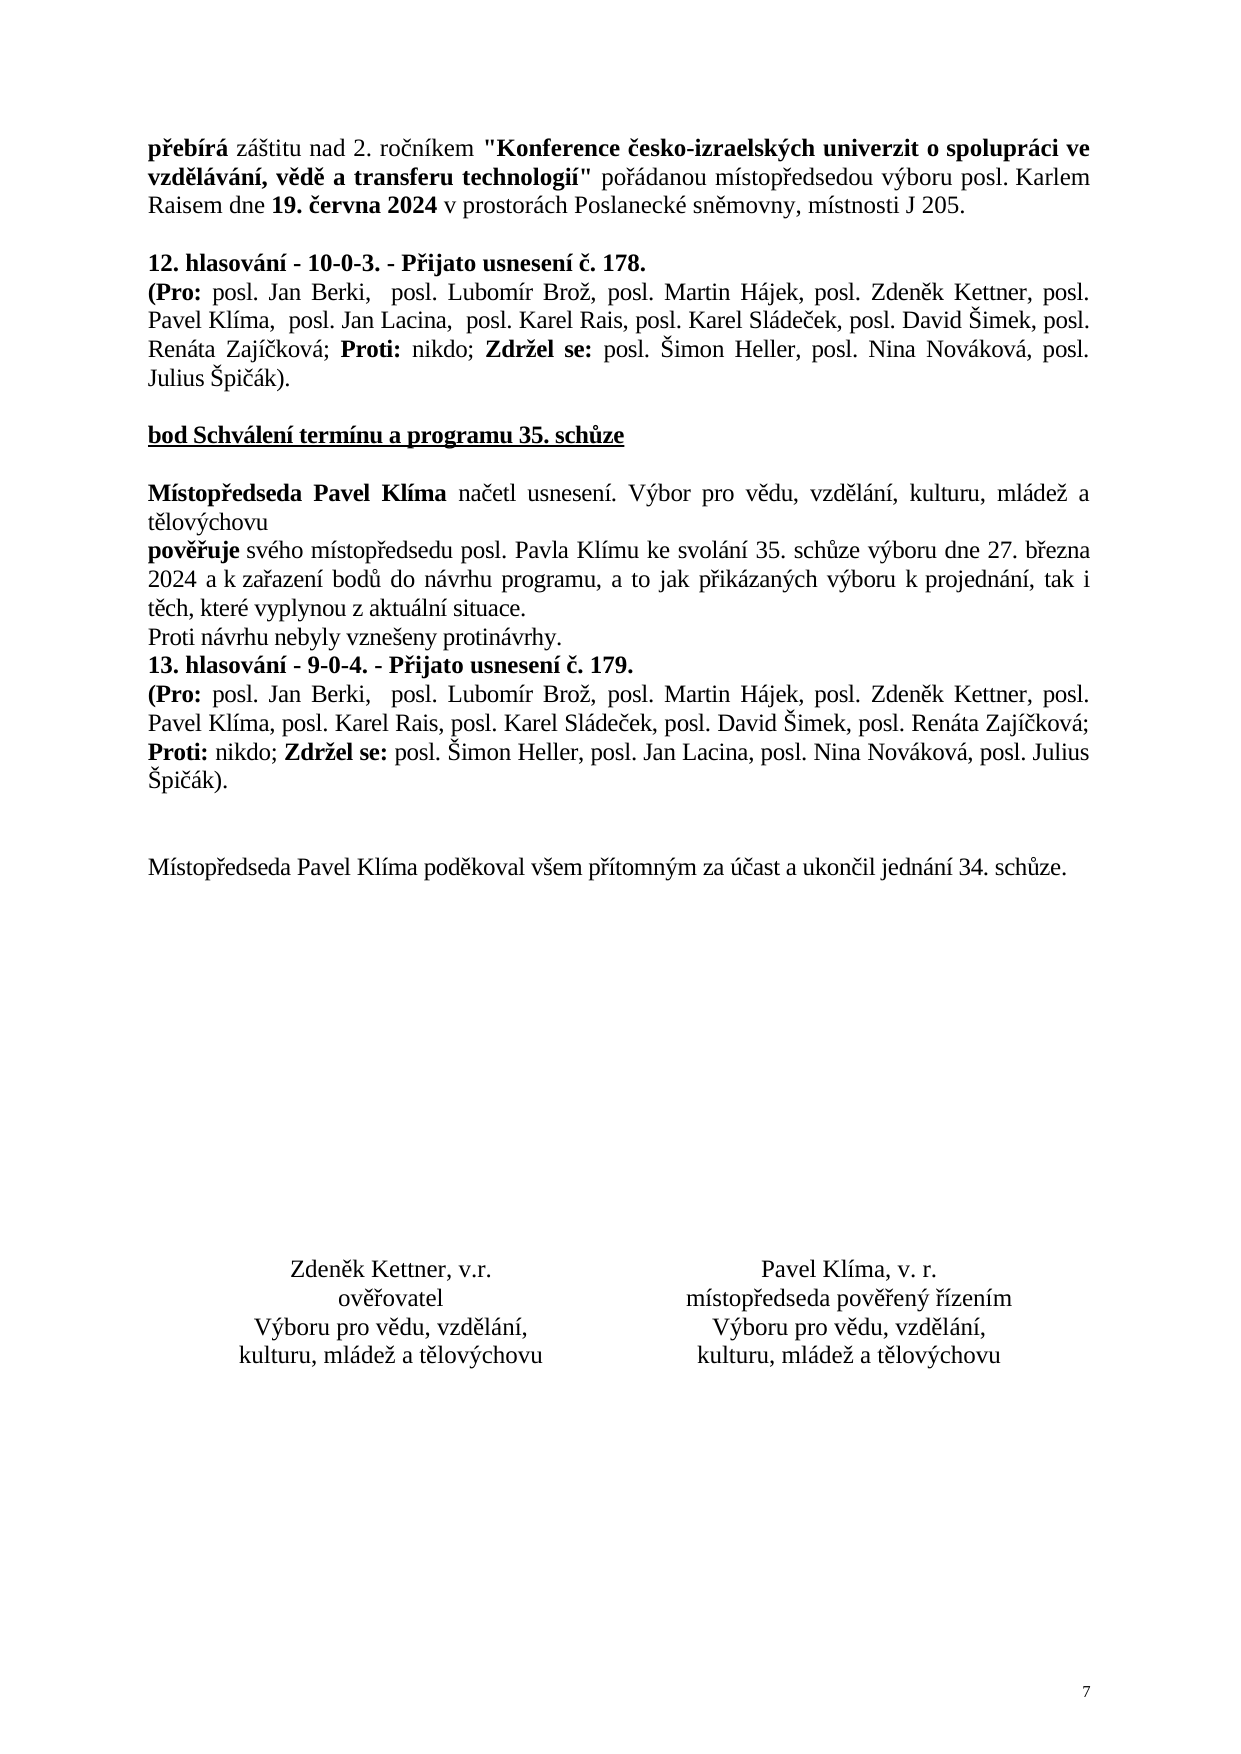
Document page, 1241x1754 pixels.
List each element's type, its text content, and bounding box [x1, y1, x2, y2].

text (Pro: posl. Jan Berki, posl. Lubomír Brož, posl. Martin Hájek, posl. Zdeněk Kettner, posl. Pavel Klíma, posl. Karel Rais, posl. Karel Sládeček, posl. David Šimek, posl. Renáta Zajíčková; Proti: nikdo; Zdržel se: posl. Šimon Heller, posl. Jan Lacina, posl. Nina Nováková, posl. Julius Špičák). [148, 679, 1090, 794]
text Proti návrhu nebyly vznešeny protinávrhy. [148, 622, 1090, 650]
text pověřuje svého místopředsedu posl. Pavla Klímu ke svolání 35. schůze výboru dne 27. března 2024 a k zařazení bodů do návrhu programu, a to jak přikázaných výboru k projednání, tak i těch, které vyplynou z aktuální situace. [148, 535, 1090, 622]
text Místopředseda Pavel Klíma načetl usnesení. Výbor pro vědu, vzdělání, kulturu, mládež a tělovýchovu [148, 478, 1090, 535]
table_header Zdeněk Kettner, v.r. ověřovatel Výboru pro vědu, vzdělání, kulturu, mládež a tělovýchovu [174, 1254, 607, 1398]
text přebírá záštitu nad 2. ročníkem "Konference česko-izraelských univerzit o spolupráci ve vzdělávání, vědě a transferu technologií" pořádanou místopředsedou výboru posl. Karlem Raisem dne 19. června 2024 v prostorách Poslanecké sněmovny, místnosti J 205. [148, 133, 1090, 219]
table_header Pavel Klíma, v. r. místopředseda pověřený řízením Výboru pro vědu, vzdělání, kulturu, mládež a tělovýchovu [608, 1254, 1090, 1398]
text 13. hlasování - 9-0-4. - Přijato usnesení č. 179. [148, 650, 1090, 679]
text Místopředseda Pavel Klíma poděkoval všem přítomným za účast a ukončil jednání 34. schůze. [148, 852, 1090, 880]
text bod Schválení termínu a programu 35. schůze [148, 420, 1090, 449]
text 12. hlasování - 10-0-3. - Přijato usnesení č. 178. [148, 248, 1090, 277]
